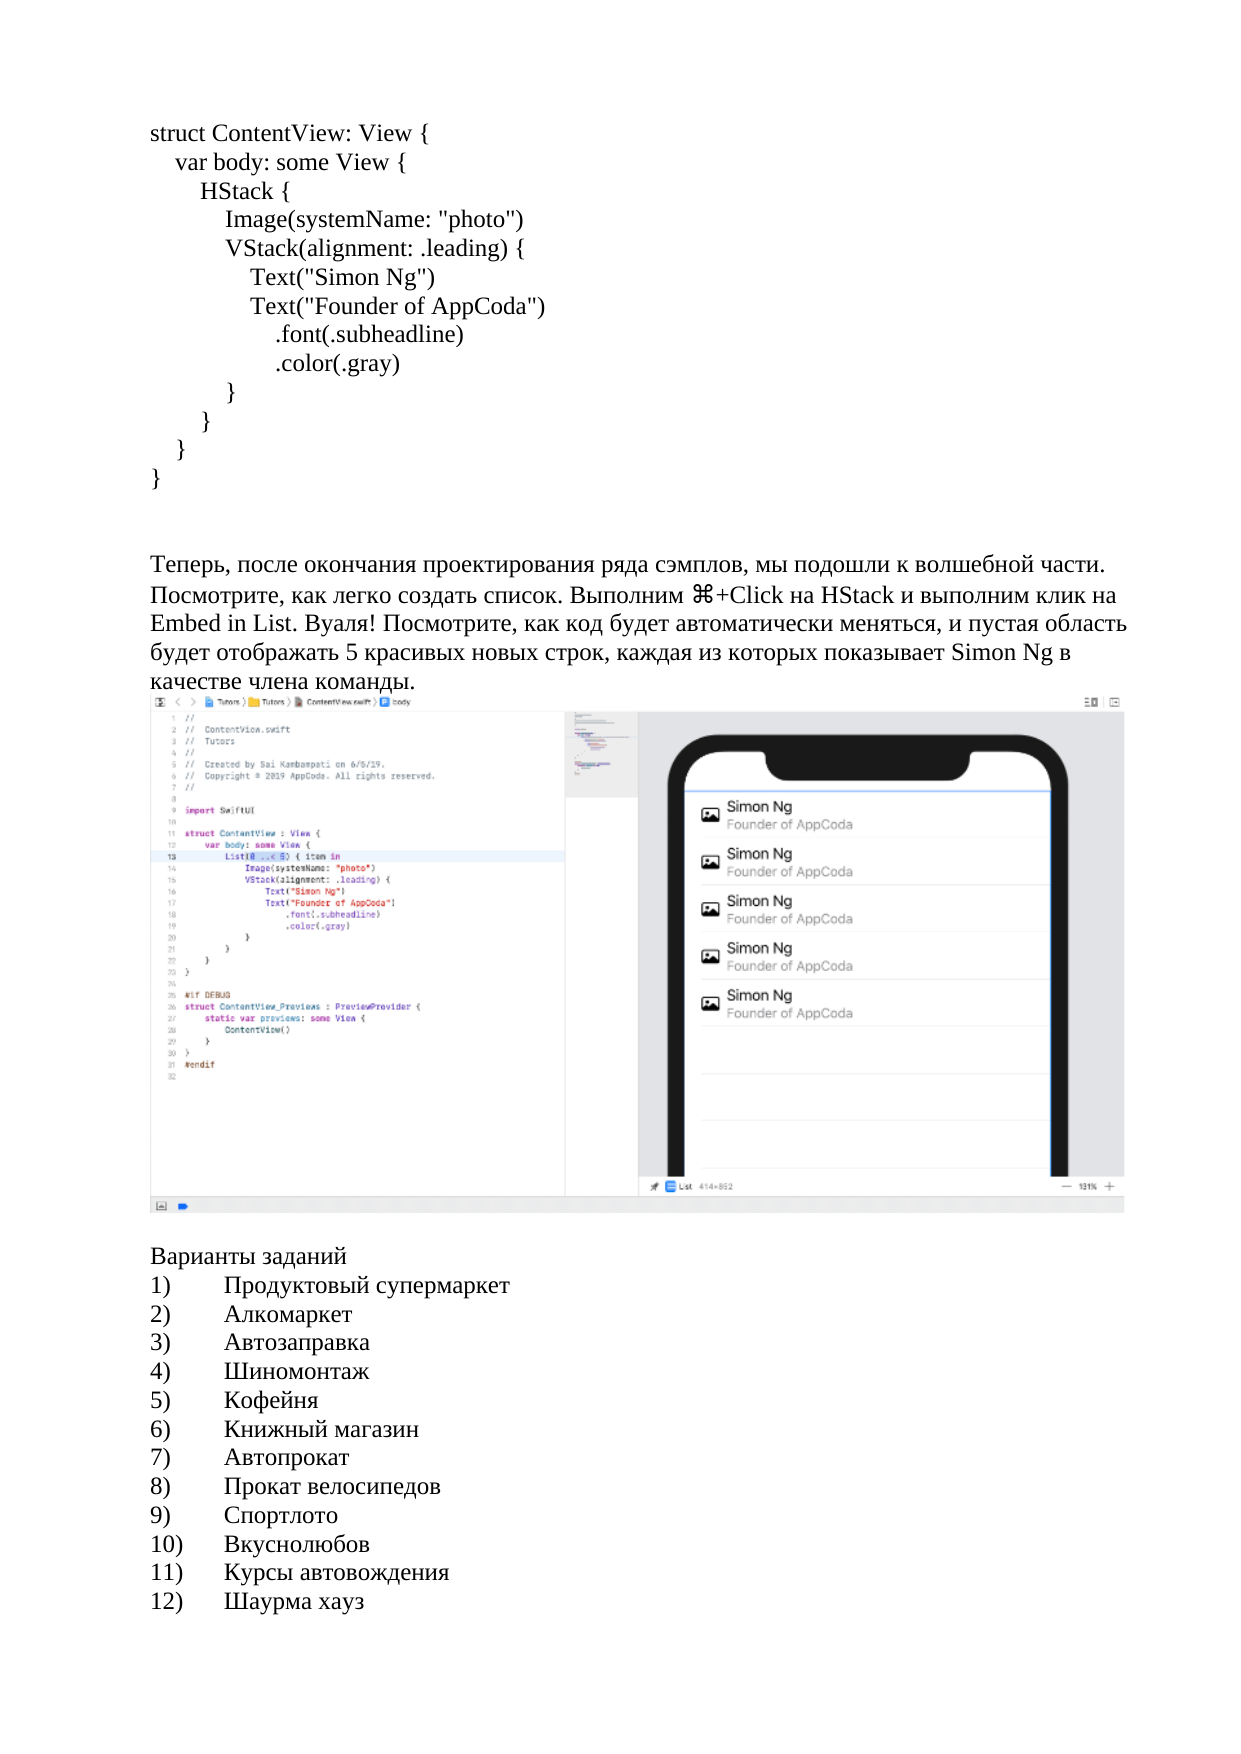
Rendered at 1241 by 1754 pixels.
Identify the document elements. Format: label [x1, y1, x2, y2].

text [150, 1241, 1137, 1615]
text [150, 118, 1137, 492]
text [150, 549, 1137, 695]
picture [150, 694, 1125, 1213]
